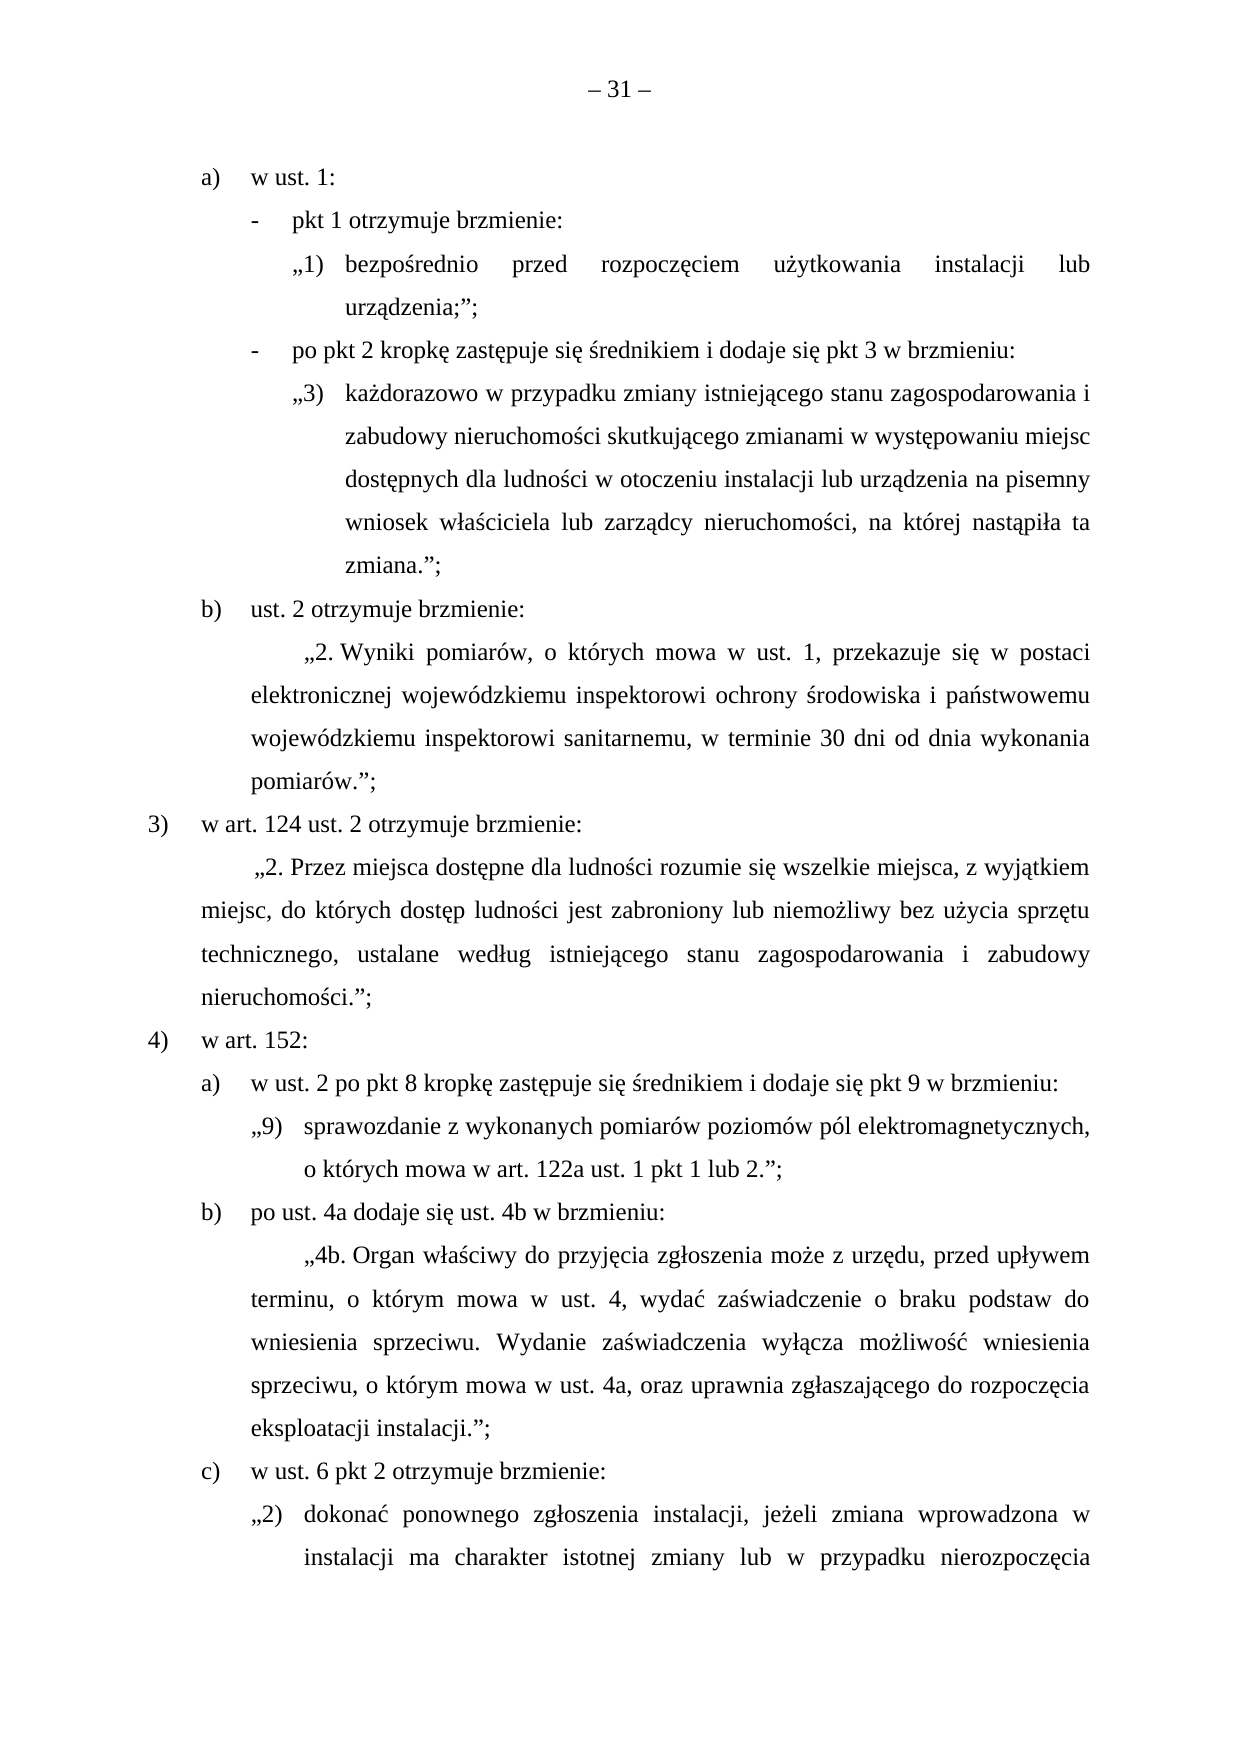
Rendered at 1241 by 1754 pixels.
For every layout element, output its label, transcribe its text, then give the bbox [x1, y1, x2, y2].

text a) w ust. 2 po pkt 8 kropkę zastępuje się średnikiem i dodaje się pkt 9 w brzmieniu: [201, 1068, 1091, 1097]
text b) po ust. 4a dodaje się ust. 4b w brzmieniu: [201, 1197, 1091, 1226]
text - pkt 1 otrzymuje brzmienie: [251, 206, 1091, 234]
text a) w ust. 1: [201, 162, 1091, 191]
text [251, 1499, 1091, 1571]
text „1) bezpośrednio przed rozpoczęciem użytkowania instalacji lub urządzenia;”; [292, 249, 1091, 321]
text „2. Wyniki pomiarów, o których mowa w ust. 1, przekazuje się w postaci elektronicznej wojewódzkiemu inspektorowi ochrony środowiska i państwowemu wojewódzkiemu inspektorowi sanitarnemu, w terminie 30 dni od dnia wykonania pomiarów.”; [251, 637, 1091, 795]
text b) ust. 2 otrzymuje brzmienie: [201, 594, 1091, 622]
text „9) sprawozdanie z wykonanych pomiarów poziomów pól elektromagnetycznych, o których mowa w art. 122a ust. 1 pkt 1 lub 2.”; [251, 1111, 1091, 1183]
text „2. Przez miejsca dostępne dla ludności rozumie się wszelkie miejsca, z wyjątkiem miejsc, do których dostęp ludności jest zabroniony lub niemożliwy bez użycia sprzętu technicznego, ustalane według istniejącego stanu zagospodarowania i zabudowy nieruchomości.”; [201, 852, 1091, 1011]
text c) w ust. 6 pkt 2 otrzymuje brzmienie: [201, 1456, 1091, 1485]
text - po pkt 2 kropkę zastępuje się średnikiem i dodaje się pkt 3 w brzmieniu: [251, 335, 1091, 364]
text 4) w art. 152: [148, 1025, 1091, 1054]
text „4b. Organ właściwy do przyjęcia zgłoszenia może z urzędu, przed upływem terminu, o którym mowa w ust. 4, wydać zaświadczenie o braku podstaw do wniesienia sprzeciwu. Wydanie zaświadczenia wyłącza możliwość wniesienia sprzeciwu, o którym mowa w ust. 4a, oraz uprawnia zgłaszającego do rozpoczęcia eksploatacji instalacji.”; [251, 1241, 1091, 1442]
text 3) w art. 124 ust. 2 otrzymuje brzmienie: [148, 809, 1091, 838]
text „3) każdorazowo w przypadku zmiany istniejącego stanu zagospodarowania i zabudowy nieruchomości skutkującego zmianami w występowaniu miejsc dostępnych dla ludności w otoczeniu instalacji lub urządzenia na pisemny wniosek właściciela lub zarządcy nieruchomości, na której nastąpiła ta zmiana.”; [292, 378, 1091, 579]
